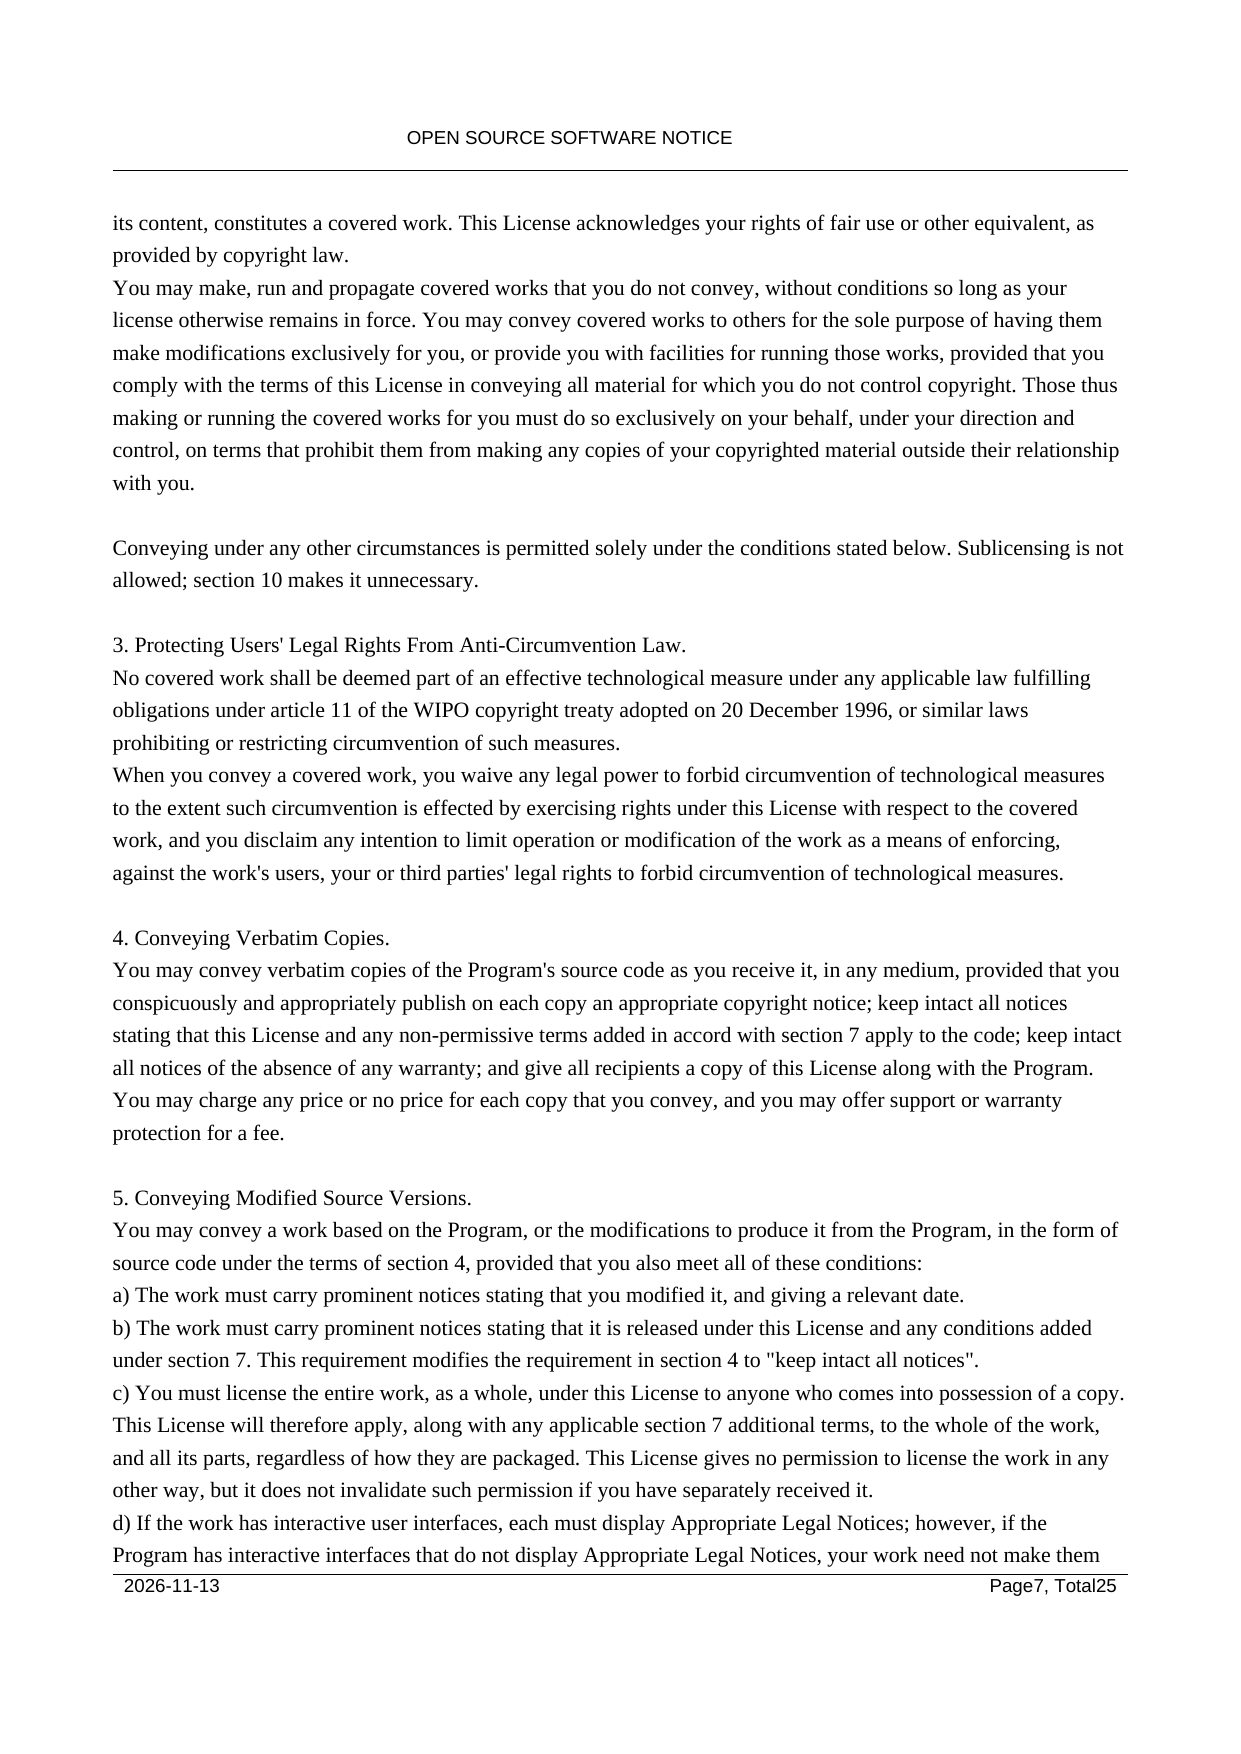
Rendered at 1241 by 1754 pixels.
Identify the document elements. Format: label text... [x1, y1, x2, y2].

text 4. Conveying Verbatim Copies. [112, 921, 1128, 954]
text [112, 1506, 1128, 1571]
text No covered work shall be deemed part of an effective technological measure under any applicable law fulfilling obligations under article 11 of the WIPO copyright treaty adopted on 20 December 1996, or similar laws prohibiting or restricting circumvention of such measures. [112, 661, 1128, 759]
text b) The work must carry prominent notices stating that it is released under this License and any conditions added under section 7. This requirement modifies the requirement in section 4 to "keep intact all notices". [112, 1311, 1128, 1376]
text Conveying under any other circumstances is permitted solely under the conditions stated below. Sublicensing is not allowed; section 10 makes it unnecessary. [112, 531, 1128, 596]
text a) The work must carry prominent notices stating that you modified it, and giving a relevant date. [112, 1279, 1128, 1311]
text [112, 206, 1128, 271]
text You may convey a work based on the Program, or the modifications to produce it from the Program, in the form of source code under the terms of section 4, provided that you also meet all of these conditions: [112, 1214, 1128, 1279]
text 3. Protecting Users' Legal Rights From Anti-Circumvention Law. [112, 629, 1128, 661]
text You may make, run and propagate covered works that you do not convey, without conditions so long as your license otherwise remains in force. You may convey covered works to others for the sole purpose of having them make modifications exclusively for you, or provide you with facilities for running those works, provided that you comply with the terms of this License in conveying all material for which you do not control copyright. Those thus making or running the covered works for you must do so exclusively on your behalf, under your direction and control, on terms that prohibit them from making any copies of your copyrighted material outside their relationship with you. [112, 271, 1128, 499]
text c) You must license the entire work, as a whole, under this License to anyone who comes into possession of a copy. This License will therefore apply, along with any applicable section 7 additional terms, to the whole of the work, and all its parts, regardless of how they are packaged. This License gives no permission to license the work in any other way, but it does not invalidate such permission if you have separately received it. [112, 1376, 1128, 1506]
text When you convey a covered work, you waive any legal power to forbid circumvention of technological measures to the extent such circumvention is effected by exercising rights under this License with respect to the covered work, and you disclaim any intention to limit operation or modification of the work as a means of enforcing, against the work's users, your or third parties' legal rights to forbid circumvention of technological measures. [112, 759, 1128, 889]
text 5. Conveying Modified Source Versions. [112, 1181, 1128, 1214]
text You may charge any price or no price for each copy that you convey, and you may offer support or warranty protection for a fee. [112, 1084, 1128, 1149]
text You may convey verbatim copies of the Program's source code as you receive it, in any medium, provided that you conspicuously and appropriately publish on each copy an appropriate copyright notice; keep intact all notices stating that this License and any non-permissive terms added in accord with section 7 apply to the code; keep intact all notices of the absence of any warranty; and give all recipients a copy of this License along with the Program. [112, 954, 1128, 1084]
